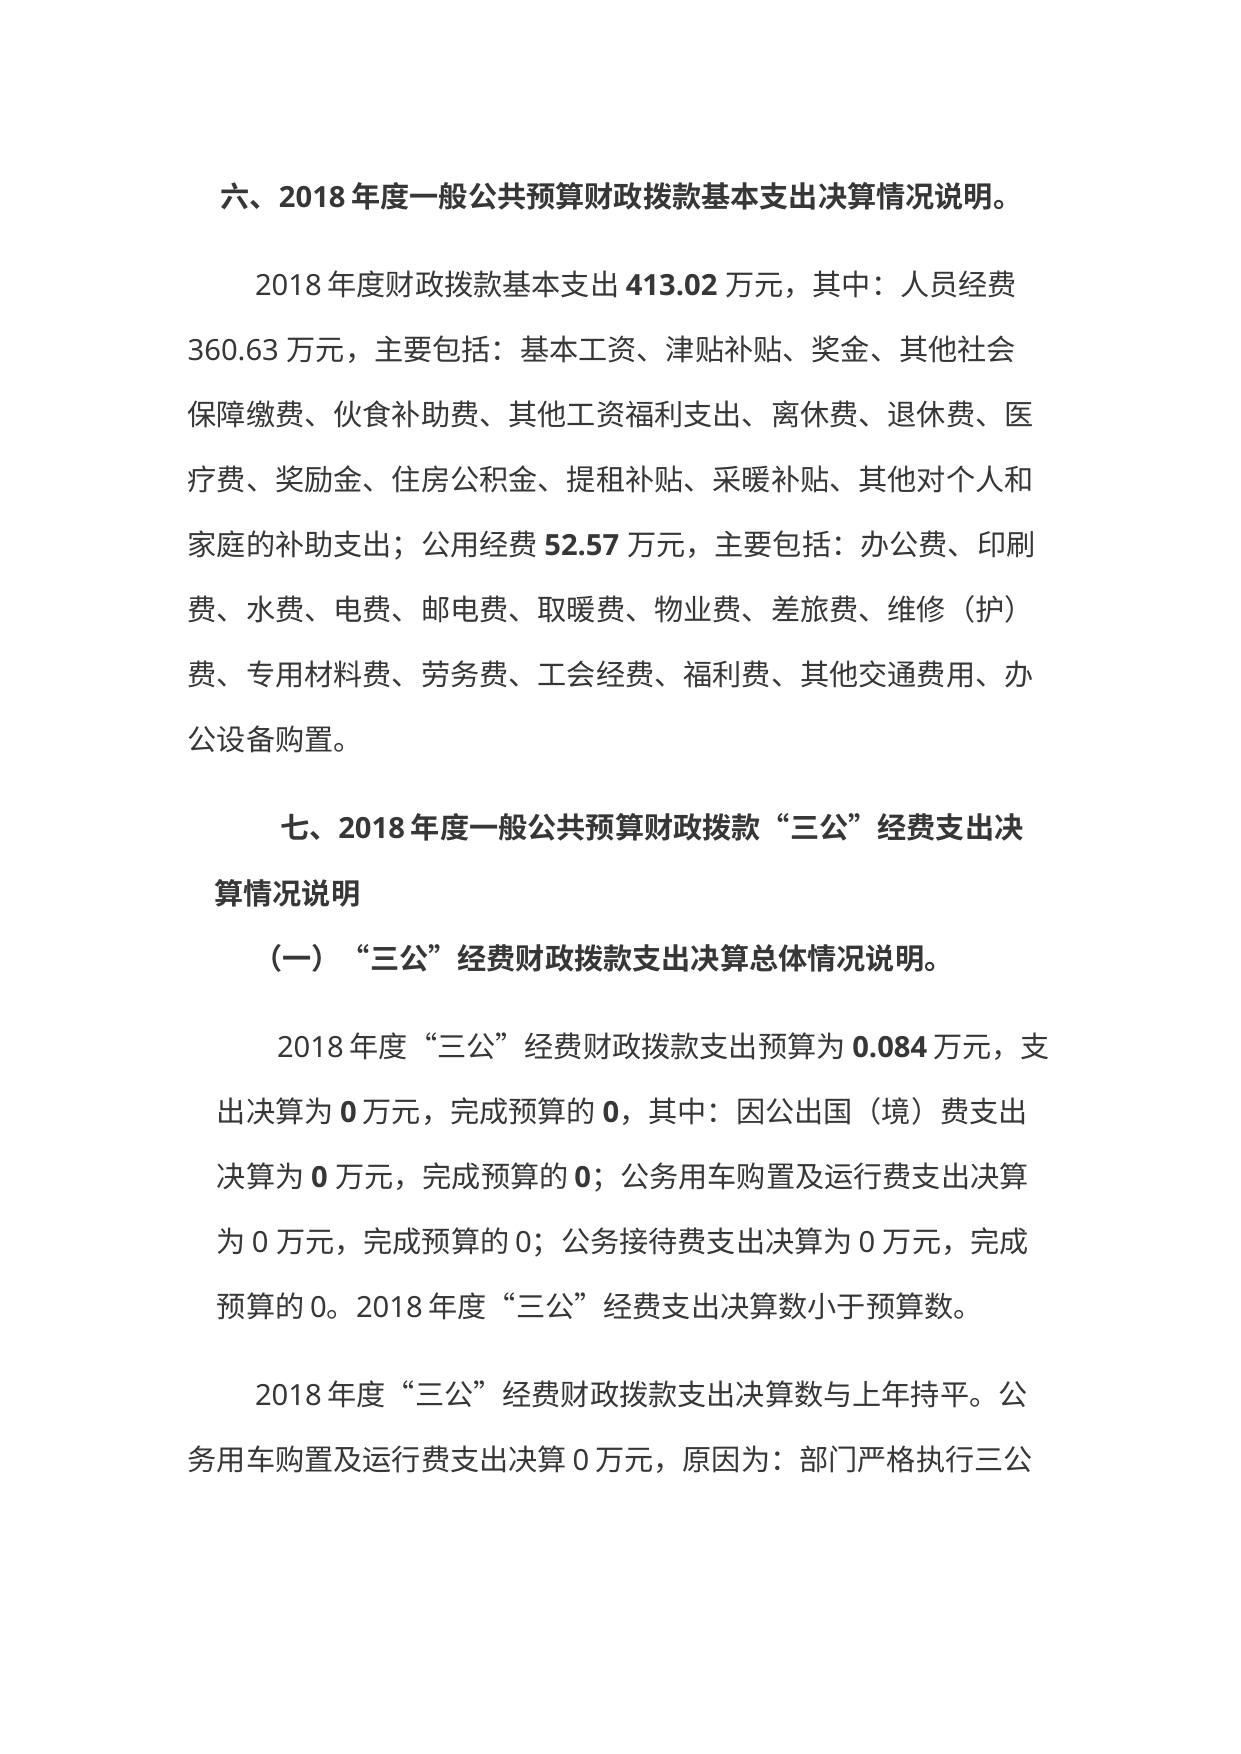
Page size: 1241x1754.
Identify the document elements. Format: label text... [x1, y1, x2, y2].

text 2018年度“三公”经费财政拨款支出预算为 0.084万元，支出决算为 0万元，完成预算的 0，其中：因公出国（境）费支出决算为 0 万元，完成预算的0；公务用车购置及运行费支出决算为0 万元，完成预算的0；公务接待费支出决算为0 万元，完成预算的0。2018年度“三公”经费支出决算数小于预算数。 [217, 1012, 1053, 1337]
text （一）“三公”经费财政拨款支出决算总体情况说明。 [187, 924, 1053, 989]
text 七、2018年度一般公共预算财政拨款“三公”经费支出决算情况说明 [214, 794, 1024, 924]
text 2018年度财政拨款基本支出 413.02 万元，其中：人员经费 360.63 万元，主要包括：基本工资、津贴补贴、奖金、其他社会保障缴费、伙食补助费、其他工资福利支出、离休费、退休费、医疗费、奖励金、住房公积金、提租补贴、采暖补贴、其他对个人和家庭的补助支出；公用经费 52.57 万元，主要包括：办公费、印刷费、水费、电费、邮电费、取暖费、物业费、差旅费、维修（护）费、专用材料费、劳务费、工会经费、福利费、其他交通费用、办公设备购置。 [187, 250, 1042, 770]
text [187, 1361, 1053, 1491]
text 六、2018年度一般公共预算财政拨款基本支出决算情况说明。 [187, 162, 1024, 227]
